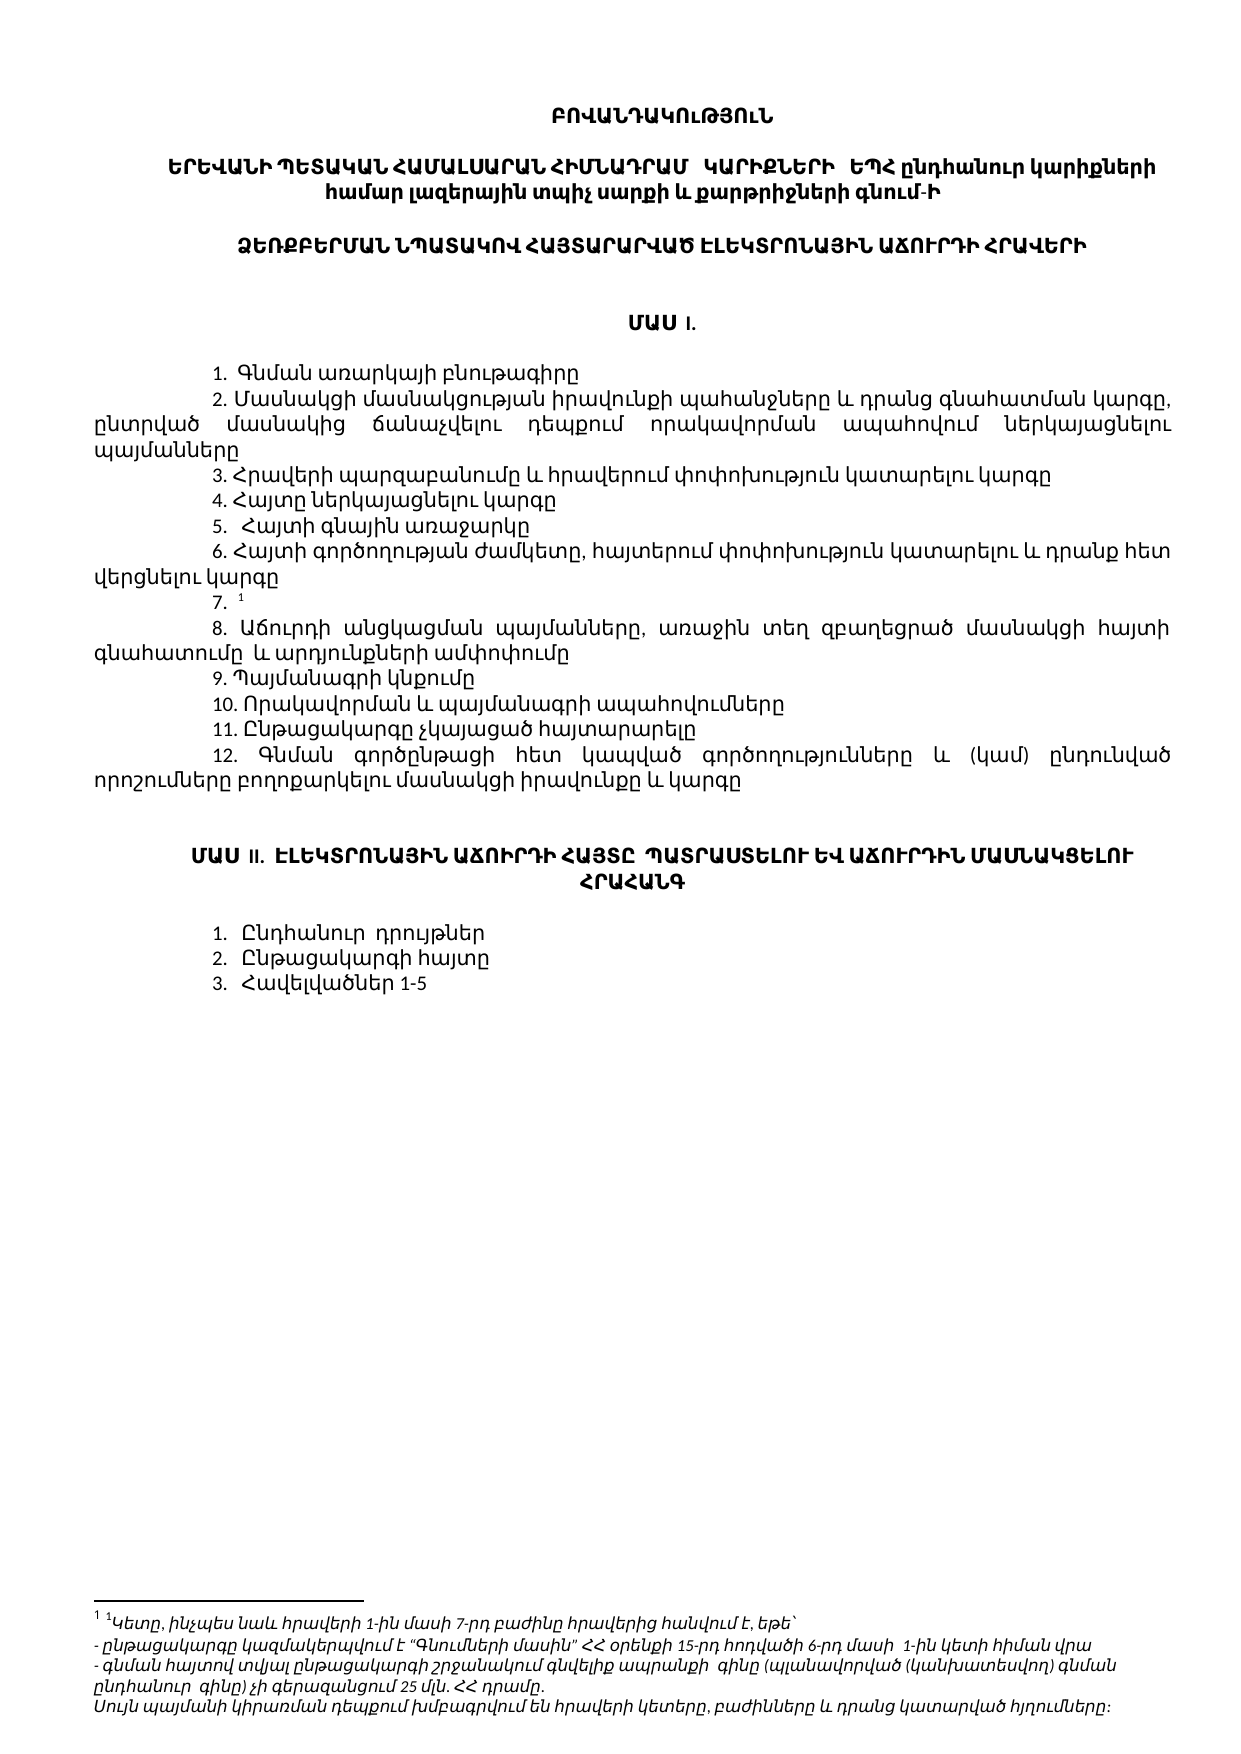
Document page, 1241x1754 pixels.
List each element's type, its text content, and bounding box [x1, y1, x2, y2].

text ՄԱՍ I. [94, 310, 1171, 335]
text 2. Մասնակցի մասնակցության իրավունքի պահանջները և դրանց գնահատման կարգը, ընտրված մասնակից ճանաչվելու դեպքում որակավորման ապահովում ներկայացնելու պայմանները [94, 386, 1171, 462]
text 3. Հրավերի պարզաբանումը և հրավերում փոփոխություն կատարելու կարգը [94, 462, 1171, 488]
text 5. Հայտի գնային առաջարկը [94, 513, 1171, 538]
text 10. Որակավորման և պայմանագրի ապահովումները [94, 691, 1171, 716]
text 3. Հավելվածներ 1-5 [94, 971, 1171, 996]
text 2. Ընթացակարգի հայտը [94, 945, 1171, 971]
text ՁԵՌՔԲԵՐՄԱՆ ՆՊԱՏԱԿՈՎ ՀԱՅՏԱՐԱՐՎԱԾ ԷԼԵԿՏՐՈՆԱՅԻՆ ԱՃՈՒՐԴԻ ՀՐԱՎԵՐԻ [94, 233, 1171, 259]
text 7. 1 [94, 589, 1171, 615]
text 6. Հայտի գործողության ժամկետը, հայտերում փոփոխություն կատարելու և դրանք հետ վերցնելու կարգը [94, 538, 1171, 589]
text 11. Ընթացակարգը չկայացած հայտարարելը [94, 716, 1171, 742]
text ԲՈՎԱՆԴԱԿՈւԹՅՈւՆ [94, 103, 1171, 128]
text ԵՐԵՎԱՆԻ ՊԵՏԱԿԱՆ ՀԱՄԱԼՍԱՐԱՆ ՀԻՄՆԱԴՐԱՄ ԿԱՐԻՔՆԵՐԻ ԵՊՀ ընդհանուր կարիքների համար լազերային տպիչ սարքի և քարթրիջների գնում-Ի [94, 154, 1171, 205]
text 9. Պայմանագրի կնքումը [94, 666, 1171, 691]
text 4. Հայտը ներկայացնելու կարգը [94, 488, 1171, 513]
text ՄԱՍ II. ԷԼԵԿՏՐՈՆԱՅԻՆ ԱՃՈԻՐԴԻ ՀԱՅՏԸ ՊԱՏՐԱՍՏԵԼՈՒ ԵՎ ԱՃՈՒՐԴԻՆ ՄԱՍՆԱԿՑԵԼՈՒ ՀՐԱՀԱՆԳ [94, 843, 1171, 894]
text 1. Ընդհանուր դրույթներ [94, 920, 1171, 945]
text 12. Գնման գործընթացի հետ կապված գործողությունները և (կամ) ընդունված որոշումները բողոքարկելու մասնակցի իրավունքը և կարգը [94, 742, 1171, 793]
text 8. Աճուրդի անցկացման պայմանները, առաջին տեղ զբաղեցրած մասնակցի հայտի գնահատումը և արդյունքների ամփոփումը [94, 615, 1171, 666]
text 1. Գնման առարկայի բնութագիրը [94, 361, 1171, 386]
